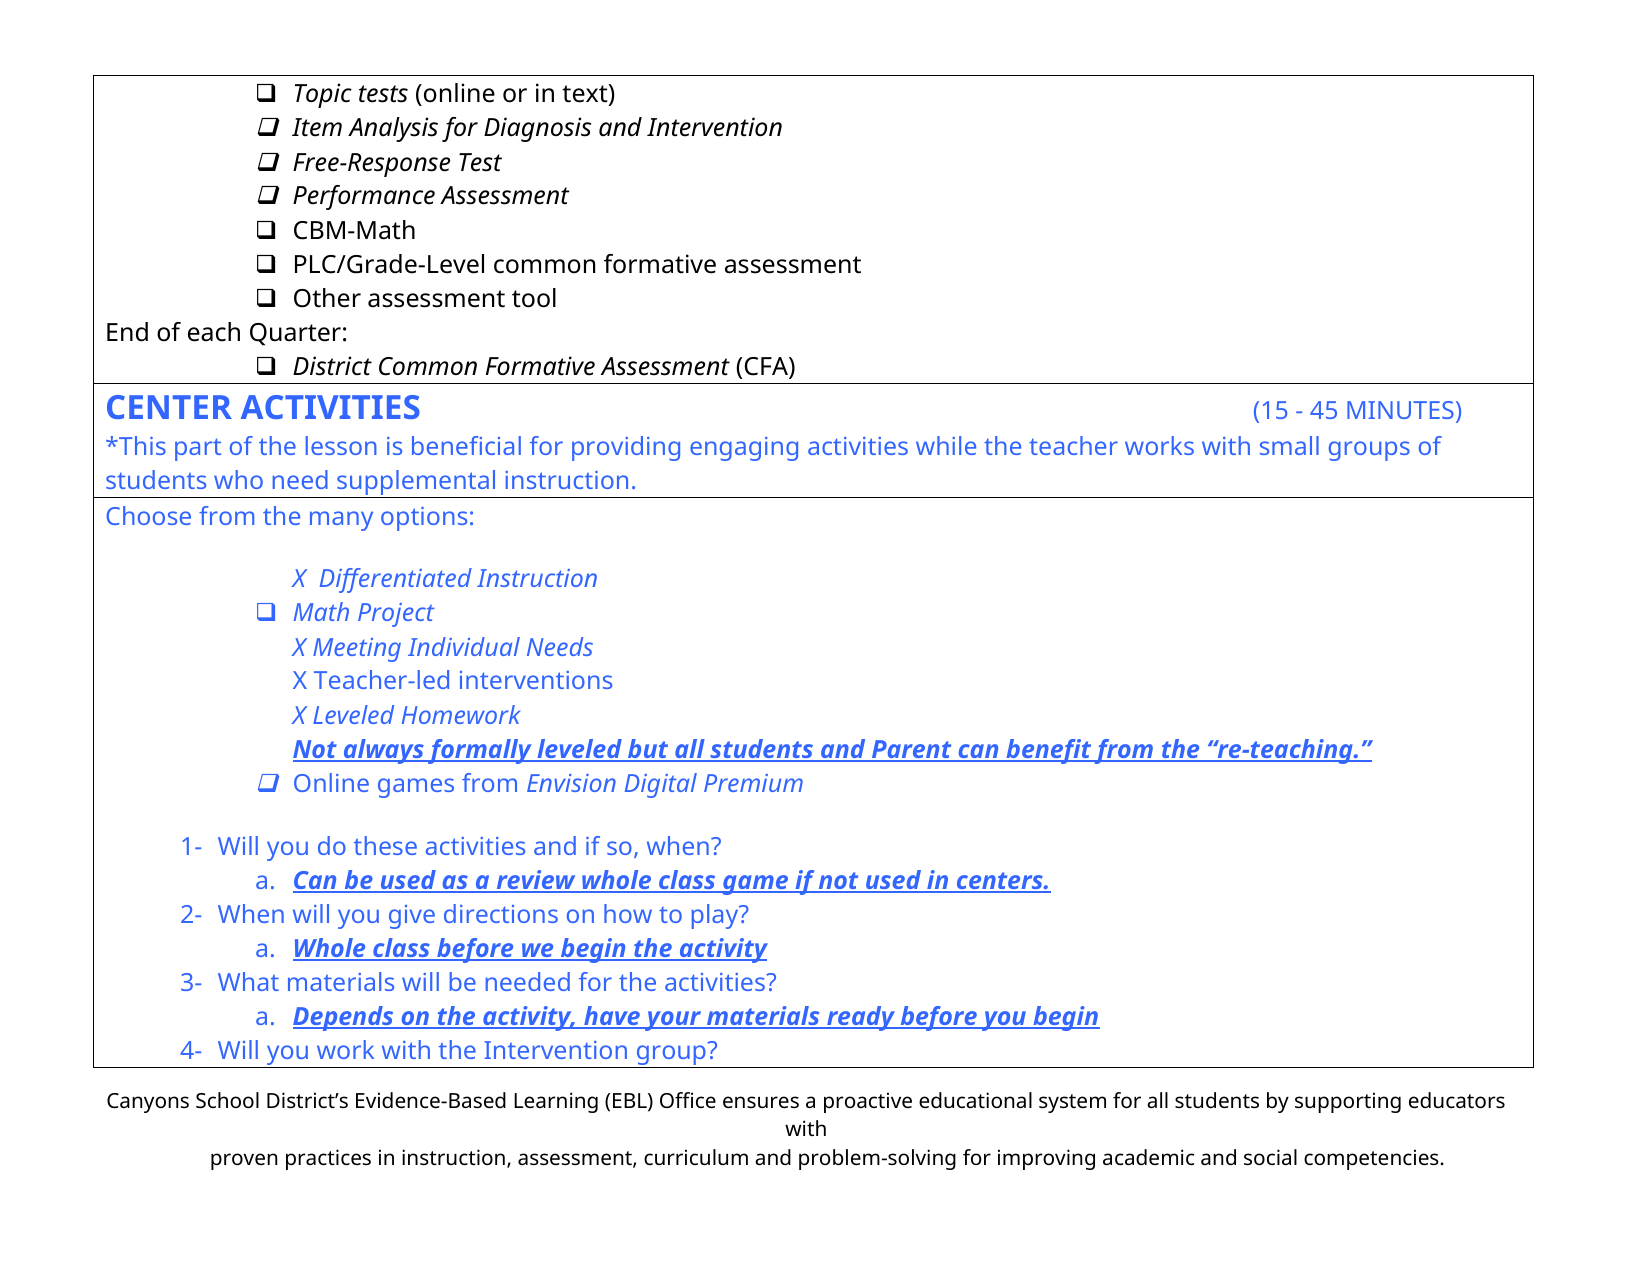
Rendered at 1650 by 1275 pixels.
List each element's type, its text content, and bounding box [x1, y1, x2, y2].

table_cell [94, 498, 1533, 1067]
table_cell CENTER ACTIVITIES (15 - 45 MINUTES) *This part of the lesson is beneficial for providing engaging activities while the teacher works with small groups of students who need supplemental instruction. [94, 384, 1533, 497]
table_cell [94, 76, 1533, 383]
